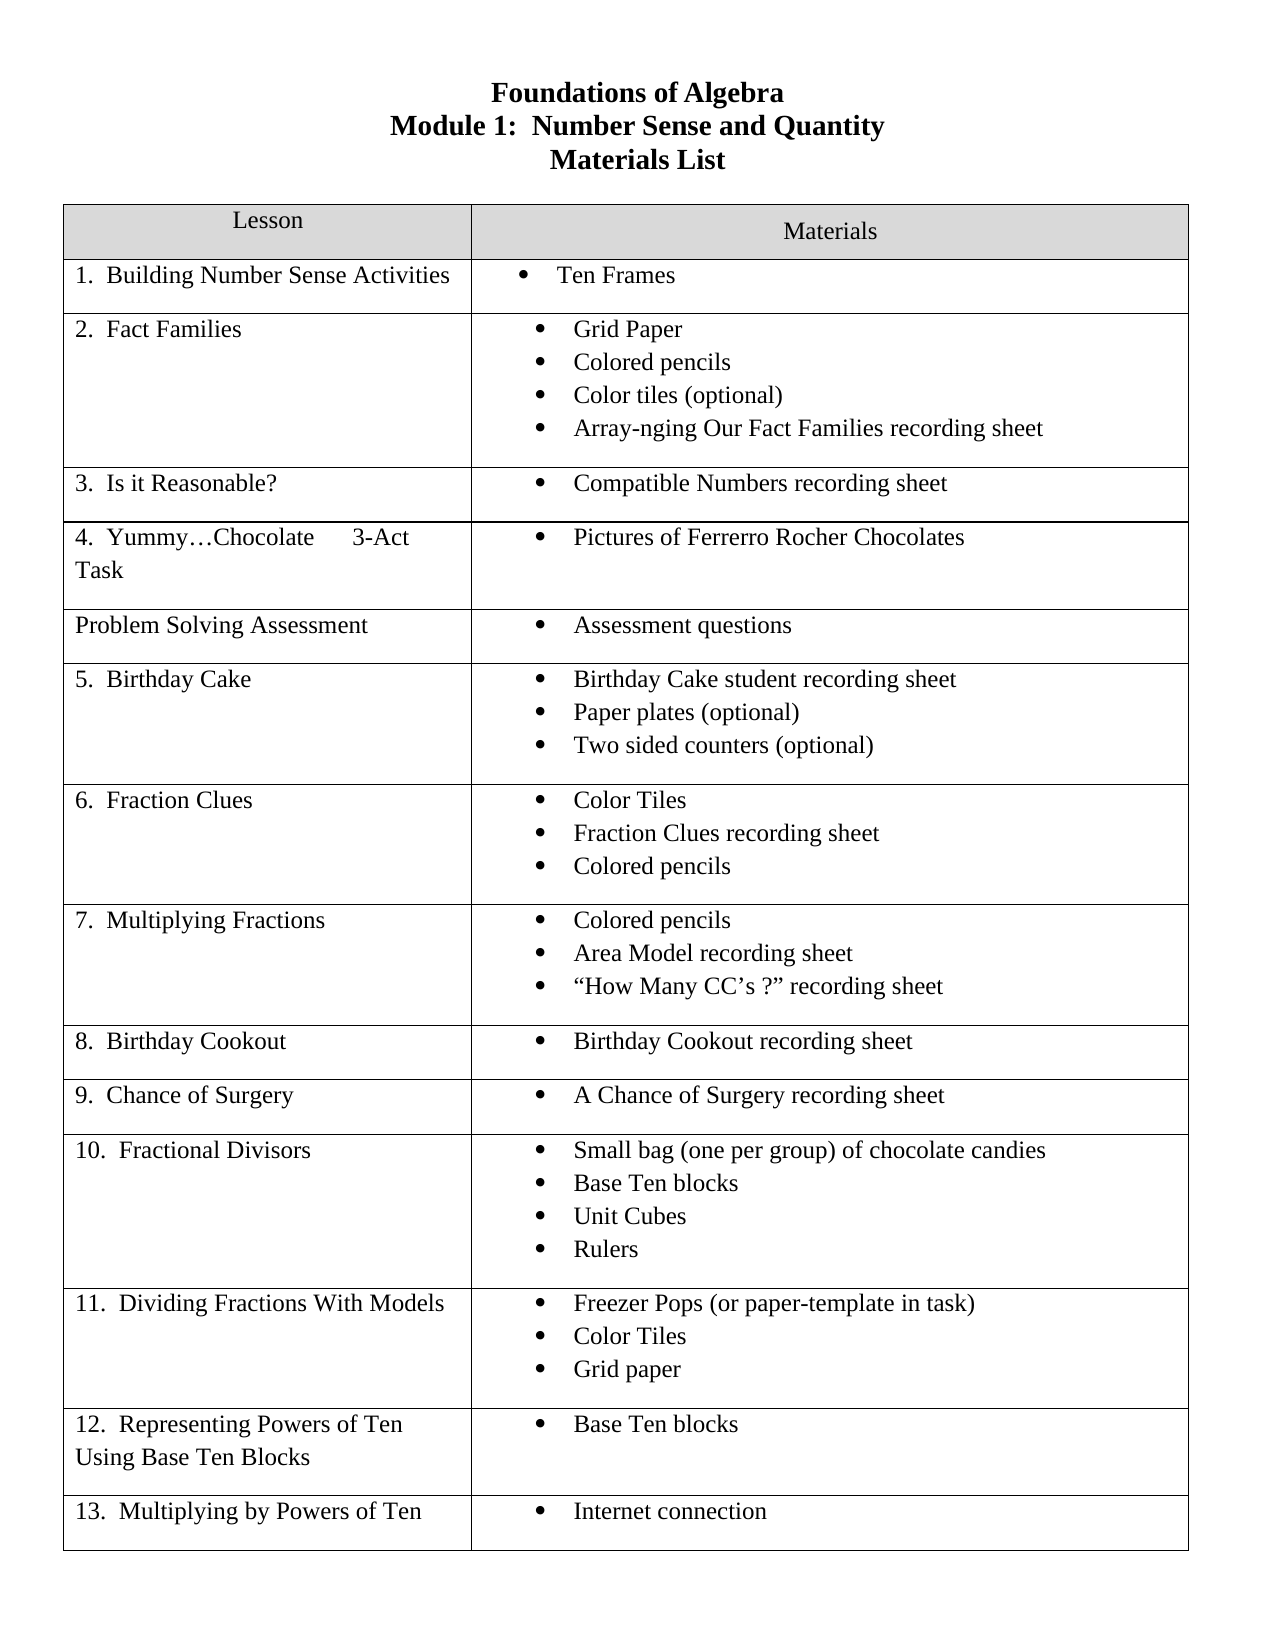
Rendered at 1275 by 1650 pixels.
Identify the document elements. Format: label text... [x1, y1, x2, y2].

text Module 1: Number Sense and Quantity [75, 108, 1200, 142]
table_cell Pictures of Ferrerro Rocher Chocolates [472, 523, 1188, 609]
table_header Materials [472, 205, 1188, 259]
table_cell Colored pencils Area Model recording sheet “How Many CC’s ?” recording sheet [472, 905, 1188, 1025]
table_cell 9. Chance of Surgery [64, 1080, 471, 1134]
table_cell Compatible Numbers recording sheet [472, 468, 1188, 521]
table_cell Internet connection [472, 1496, 1188, 1550]
table_cell Birthday Cookout recording sheet [472, 1026, 1188, 1079]
text Foundations of Algebra [75, 75, 1200, 108]
table_cell 5. Birthday Cake [64, 664, 471, 784]
table_cell 7. Multiplying Fractions [64, 905, 471, 1025]
table_cell 13. Multiplying by Powers of Ten [64, 1496, 471, 1550]
table_cell 10. Fractional Divisors [64, 1135, 471, 1287]
table_cell Base Ten blocks [472, 1409, 1188, 1495]
text Materials List [75, 142, 1200, 176]
table_cell Grid Paper Colored pencils Color tiles (optional) Array-nging Our Fact Families recording sheet [472, 314, 1188, 467]
table_cell 4. Yummy…Chocolate 3-Act Task [64, 523, 471, 609]
table_cell 3. Is it Reasonable? [64, 468, 471, 521]
table_cell 1. Building Number Sense Activities [64, 260, 471, 313]
table_cell Color Tiles Fraction Clues recording sheet Colored pencils [472, 785, 1188, 904]
table_cell Small bag (one per group) of chocolate candies Base Ten blocks Unit Cubes Rulers [472, 1135, 1188, 1287]
table_cell Problem Solving Assessment [64, 610, 471, 663]
table_cell 6. Fraction Clues [64, 785, 471, 904]
table_cell 2. Fact Families [64, 314, 471, 467]
table_cell Assessment questions [472, 610, 1188, 663]
table_cell A Chance of Surgery recording sheet [472, 1080, 1188, 1134]
table_cell Ten Frames [472, 260, 1188, 313]
table_cell 11. Dividing Fractions With Models [64, 1289, 471, 1408]
table_cell 8. Birthday Cookout [64, 1026, 471, 1079]
table_cell Freezer Pops (or paper-template in task) Color Tiles Grid paper [472, 1289, 1188, 1408]
table_cell Birthday Cake student recording sheet Paper plates (optional) Two sided counters (optional) [472, 664, 1188, 784]
table_header Lesson [64, 205, 471, 259]
table_cell 12. Representing Powers of Ten Using Base Ten Blocks [64, 1409, 471, 1495]
